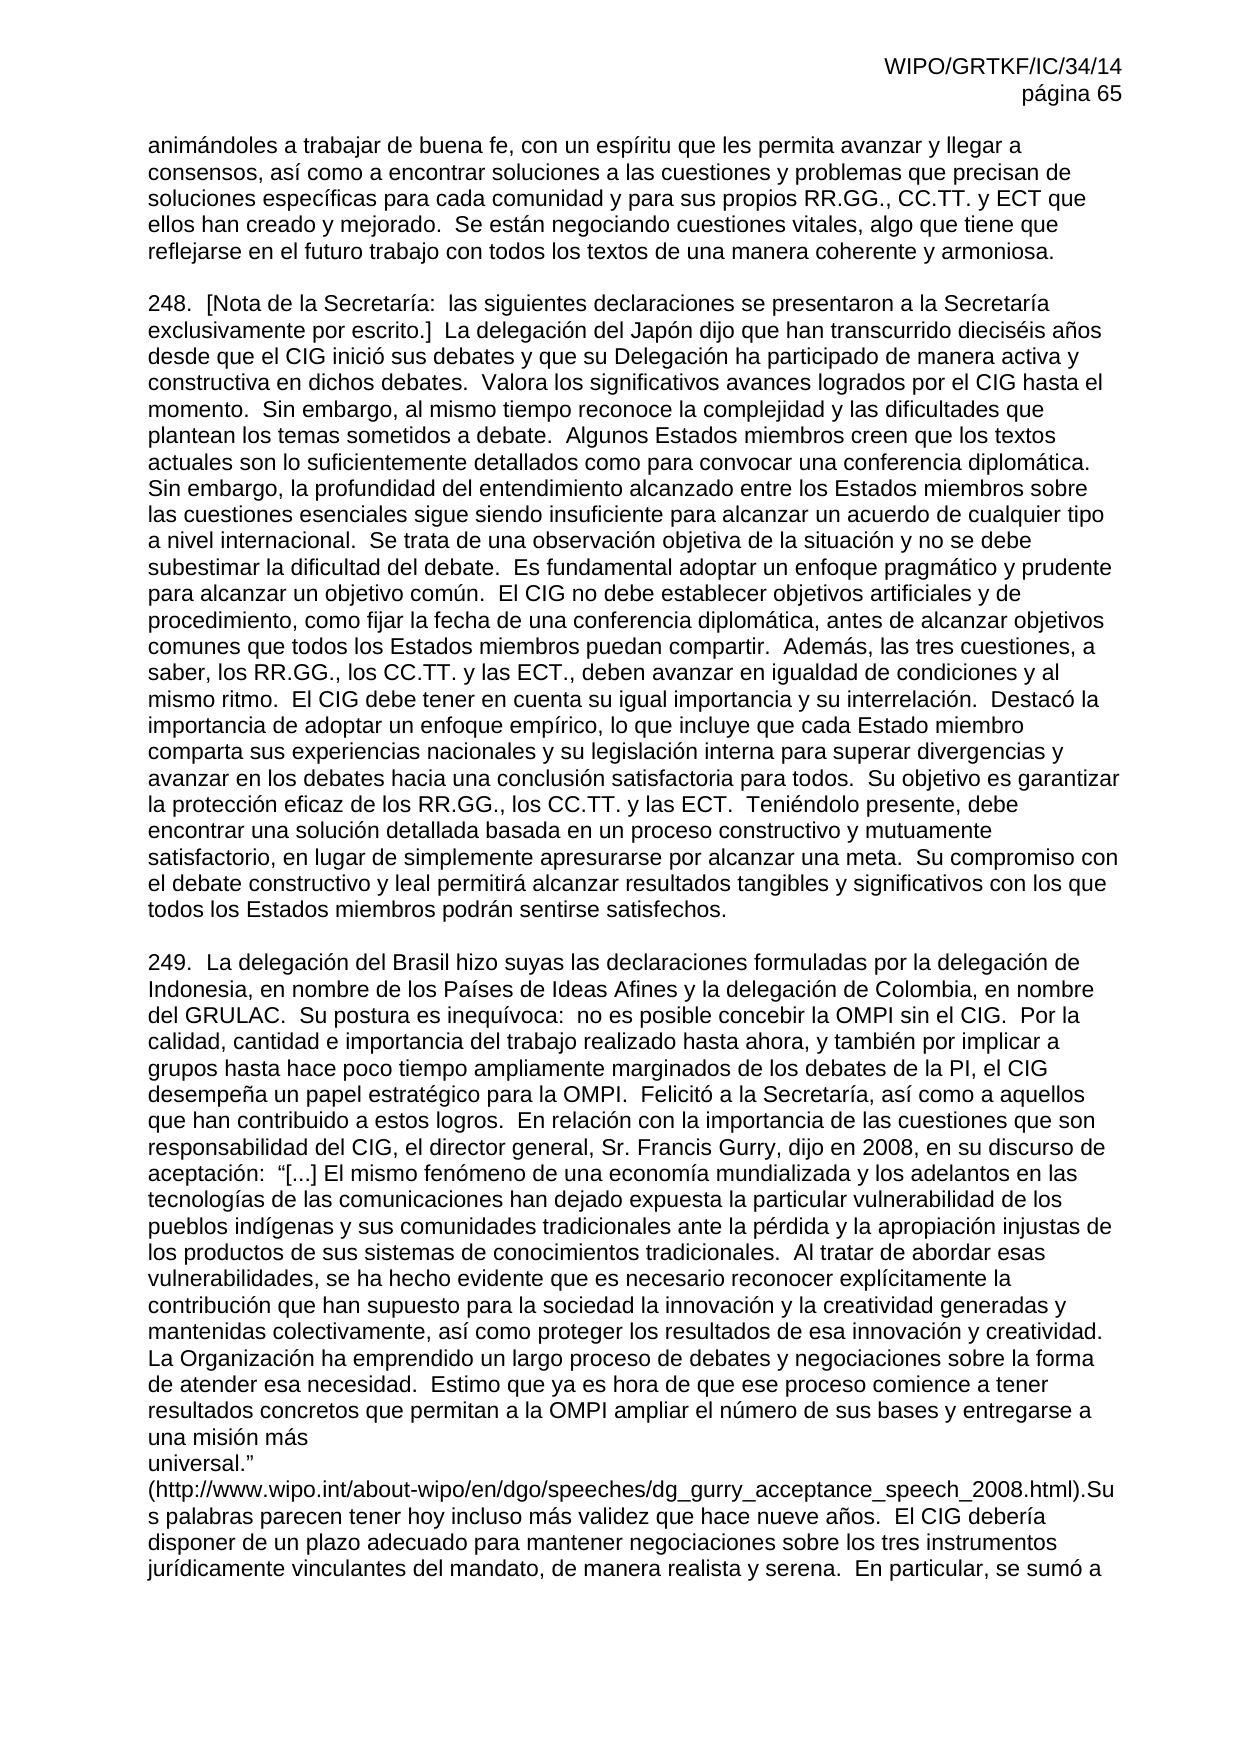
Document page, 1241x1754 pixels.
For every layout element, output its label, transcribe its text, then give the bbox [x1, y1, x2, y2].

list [148, 949, 1122, 1582]
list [148, 132, 1122, 264]
list [Nota de la Secretaría: las siguientes declaraciones se presentaron a la Secretaría exclusivamente por escrito.] La delegación del Japón dijo que han transcurrido dieciséis años desde que el CIG inició sus debates y que su Delegación ha participado de manera activa y constructiva en dichos debates. Valora los significativos avances logrados por el CIG hasta el momento. Sin embargo, al mismo tiempo reconoce la complejidad y las dificultades que plantean los temas sometidos a debate. Algunos Estados miembros creen que los textos actuales son lo suficientemente detallados como para convocar una conferencia diplomática. Sin embargo, la profundidad del entendimiento alcanzado entre los Estados miembros sobre las cuestiones esenciales sigue siendo insuficiente para alcanzar un acuerdo de cualquier tipo a nivel internacional. Se trata de una observación objetiva de la situación y no se debe subestimar la dificultad del debate. Es fundamental adoptar un enfoque pragmático y prudente para alcanzar un objetivo común. El CIG no debe establecer objetivos artificiales y de procedimiento, como fijar la fecha de una conferencia diplomática, antes de alcanzar objetivos comunes que todos los Estados miembros puedan compartir. Además, las tres cuestiones, a saber, los RR.GG., los CC.TT. y las ECT., deben avanzar en igualdad de condiciones y al mismo ritmo. El CIG debe tener en cuenta su igual importancia y su interrelación. Destacó la importancia de adoptar un enfoque empírico, lo que incluye que cada Estado miembro comparta sus experiencias nacionales y su legislación interna para superar divergencias y avanzar en los debates hacia una conclusión satisfactoria para todos. Su objetivo es garantizar la protección eficaz de los RR.GG., los CC.TT. y las ECT. Teniéndolo presente, debe encontrar una solución detallada basada en un proceso constructivo y mutuamente satisfactorio, en lugar de simplemente apresurarse por alcanzar una meta. Su compromiso con el debate constructivo y leal permitirá alcanzar resultados tangibles y significativos con los que todos los Estados miembros podrán sentirse satisfechos. [148, 290, 1122, 923]
